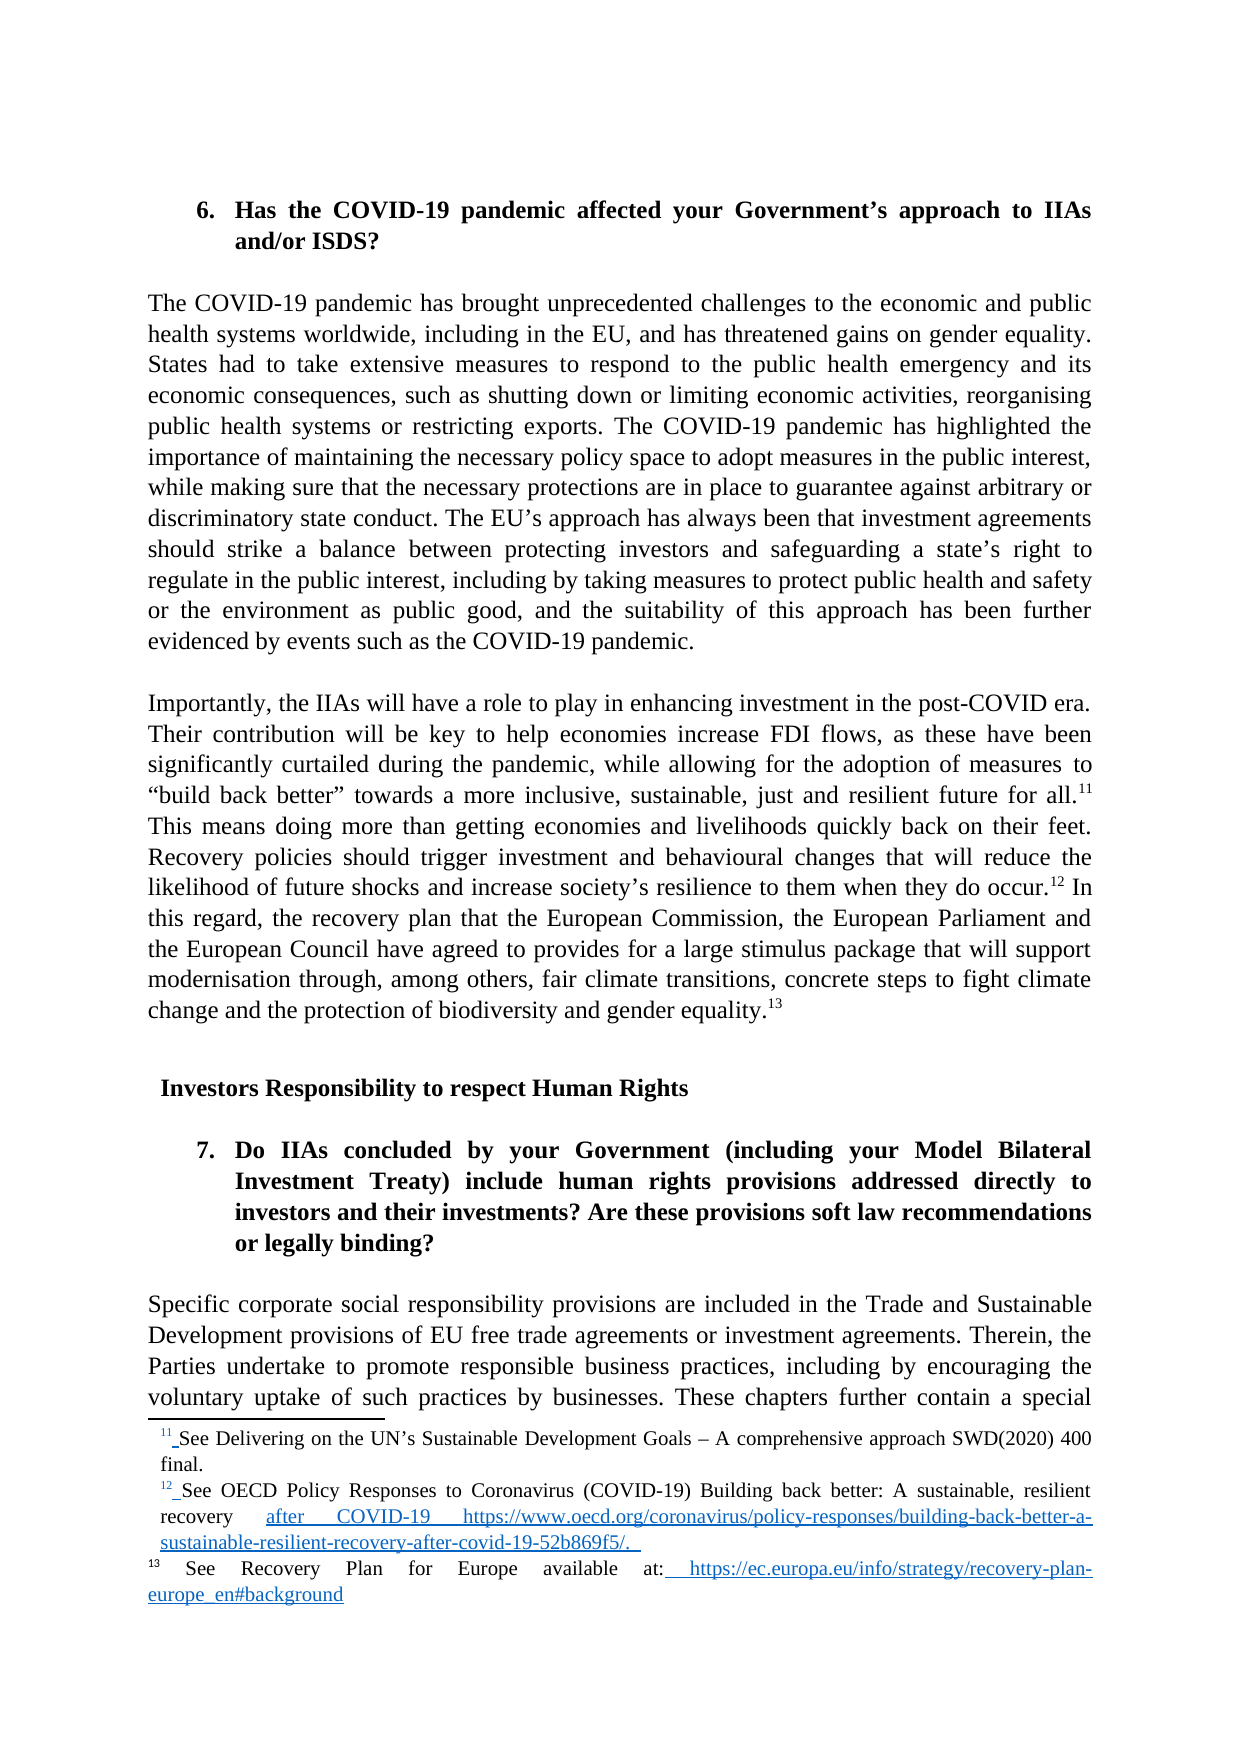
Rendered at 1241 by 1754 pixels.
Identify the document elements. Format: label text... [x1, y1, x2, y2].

text The COVID-19 pandemic has brought unprecedented challenges to the economic and public health systems worldwide, including in the EU, and has threatened gains on gender equality. States had to take extensive measures to respond to the public health emergency and its economic consequences, such as shutting down or limiting economic activities, reorganising public health systems or restricting exports. The COVID-19 pandemic has highlighted the importance of maintaining the necessary policy space to adopt measures in the public interest, while making sure that the necessary protections are in place to guarantee against arbitrary or discriminatory state conduct. The EU’s approach has always been that investment agreements should strike a balance between protecting investors and safeguarding a state’s right to regulate in the public interest, including by taking measures to protect public health and safety or the environment as public good, and the suitability of this approach has been further evidenced by events such as the COVID-19 pandemic. [148, 288, 1093, 655]
text Importantly, the IIAs will have a role to play in enhancing investment in the post-COVID era. Their contribution will be key to help economies increase FDI flows, as these have been significantly curtailed during the pandemic, while allowing for the adoption of measures to “build back better” towards a more inclusive, sustainable, just and resilient future for all. This means doing more than getting economies and livelihoods quickly back on their feet. Recovery policies should trigger investment and behavioural changes that will reduce the likelihood of future shocks and increase society’s resilience to them when they do occur. In this regard, the recovery plan that the European Commission, the European Parliament and the European Council have agreed to provides for a large stimulus package that will support modernisation through, among others, fair climate transitions, concrete steps to fight climate change and the protection of biodiversity and gender equality. [148, 688, 1093, 1024]
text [148, 1289, 1093, 1410]
list Do IIAs concluded by your Government (including your Model Bilateral Investment Treaty) include human rights provisions addressed directly to investors and their investments? Are these provisions soft law recommendations or legally binding? [196, 1136, 1093, 1257]
list Has the COVID-19 pandemic affected your Government’s approach to IIAs and/or ISDS? [196, 196, 1093, 255]
text Investors Responsibility to respect Human Rights [160, 1073, 1093, 1102]
